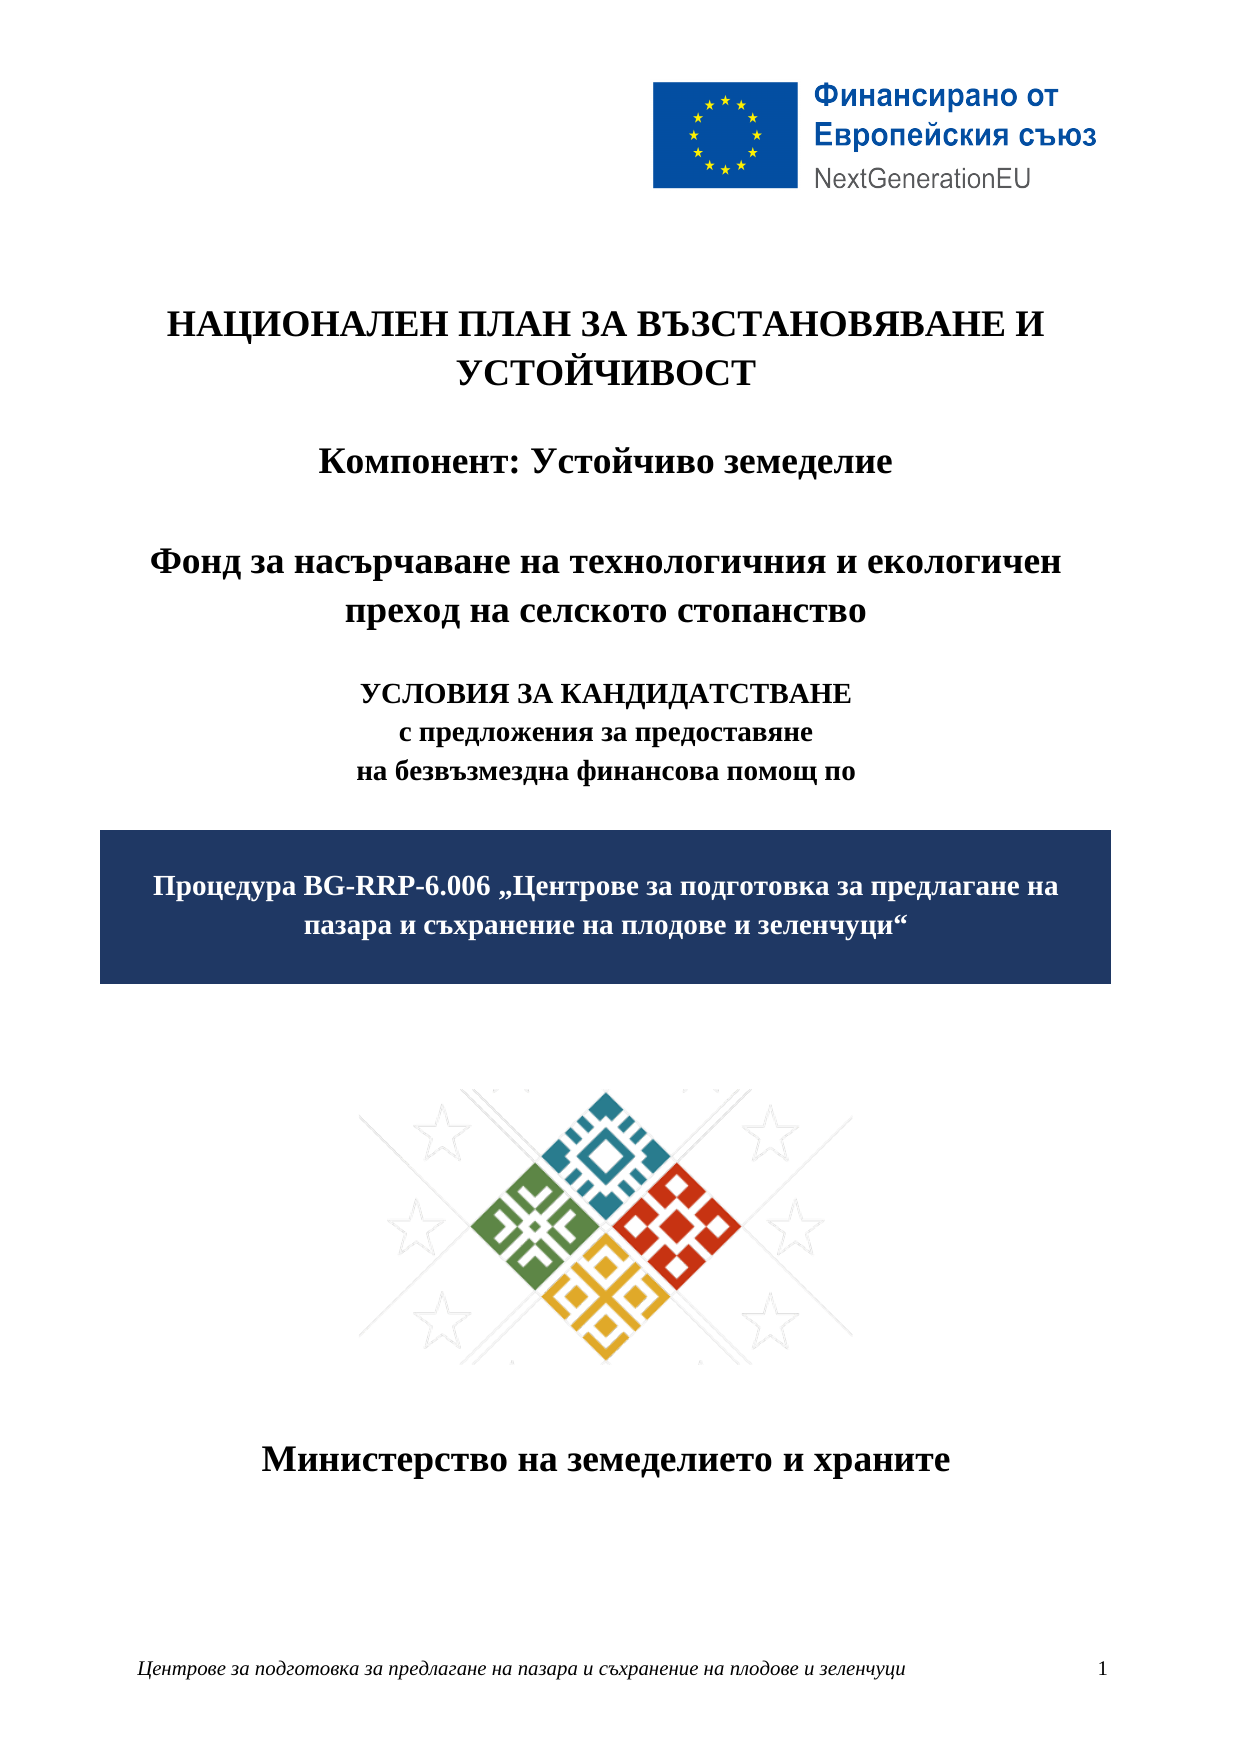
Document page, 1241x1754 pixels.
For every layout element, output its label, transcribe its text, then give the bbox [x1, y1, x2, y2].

text Компонент: Устойчиво земеделие [103, 439, 1108, 482]
text с предложения за предоставяне [103, 714, 1108, 748]
table_header Процедура BG-RRP-6.006 „Центрове за подготовка за предлагане на пазара и съхранение на плодове и зеленчуци“ [100, 830, 1111, 984]
text Фонд за насърчаване на технологичния и екологичен преход на селското стопанство [103, 538, 1108, 631]
text НАЦИОНАЛЕН ПЛАН ЗА ВЪЗСТАНОВЯВАНЕ И УСТОЙЧИВОСТ [103, 301, 1108, 394]
picture [642, 66, 1138, 202]
text на безвъзмездна финансова помощ по [103, 753, 1108, 786]
picture [358, 1089, 853, 1365]
text Министерство на земеделието и храните [103, 1436, 1108, 1479]
text УСЛОВИЯ ЗА КАНДИДАТСТВАНЕ [103, 676, 1108, 709]
